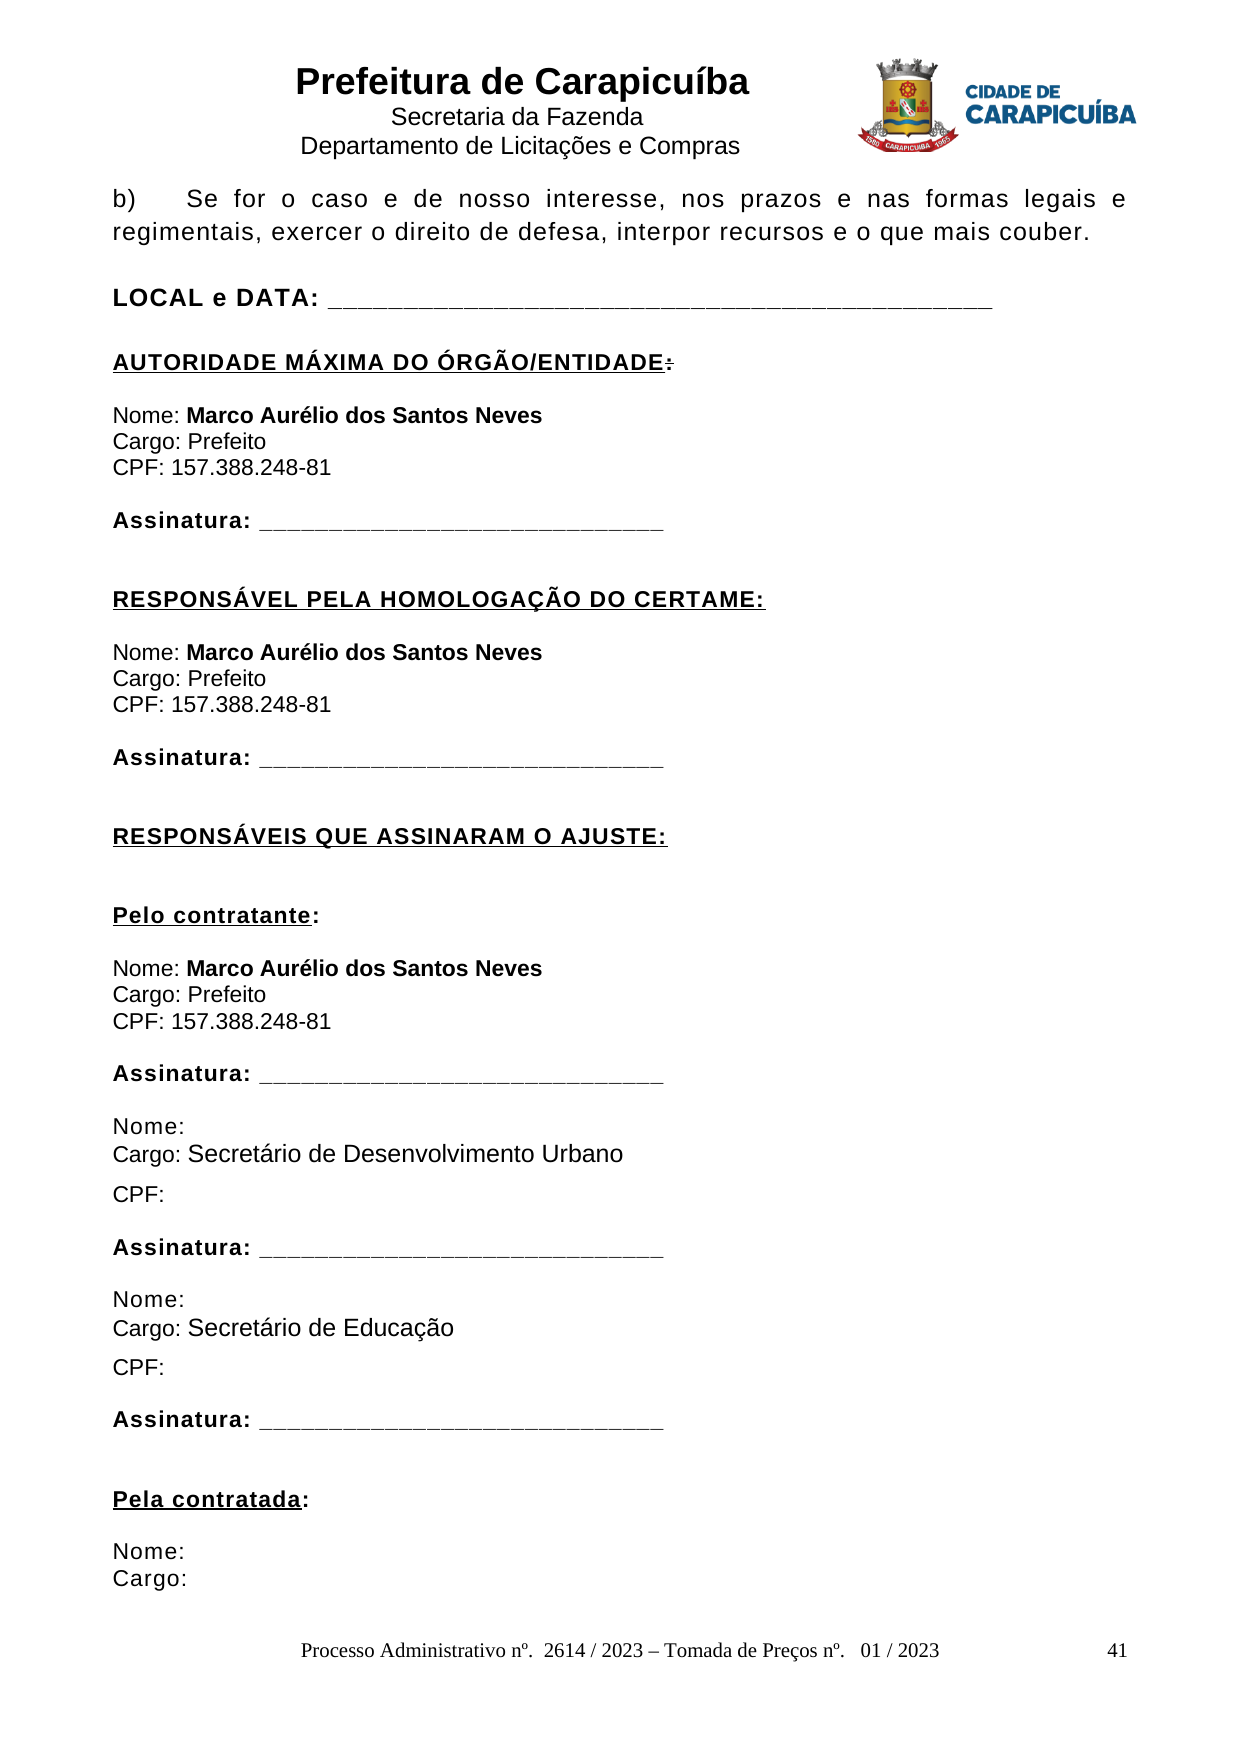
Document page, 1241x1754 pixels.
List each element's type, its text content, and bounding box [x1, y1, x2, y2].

text Assinatura: _____________________________ [112, 1233, 1128, 1260]
text Assinatura: _____________________________ [112, 507, 1128, 533]
text LOCAL e DATA: ____________________________________________ [112, 283, 1128, 312]
text Assinatura: _____________________________ [112, 744, 1128, 771]
text CPF: 157.388.248-81 [112, 1008, 1128, 1034]
text Nome: Marco Aurélio dos Santos Neves [112, 402, 1128, 428]
text Pelo contratante: [112, 902, 1128, 929]
text Cargo: [112, 1564, 1128, 1591]
text Cargo: Prefeito [112, 981, 1128, 1008]
text Cargo: Secretário de Desenvolvimento Urbano [112, 1139, 1104, 1168]
text Cargo: Prefeito [112, 428, 1128, 454]
text Assinatura: _____________________________ [112, 1060, 1128, 1087]
text CPF: 157.388.248-81 [112, 691, 1128, 718]
text RESPONSÁVEIS QUE ASSINARAM O AJUSTE: [112, 823, 1128, 849]
text b) Se for o caso e de nosso interesse, nos prazos e nas formas legais e regimentais, exercer o direito de defesa, interpor recursos e o que mais couber. [112, 184, 1128, 246]
text CPF: [112, 1354, 1128, 1380]
text Cargo: Prefeito [112, 665, 1128, 691]
text Nome: Marco Aurélio dos Santos Neves [112, 639, 1128, 665]
text Nome: [112, 1538, 1128, 1564]
text CPF: 157.388.248-81 [112, 454, 1128, 481]
text Cargo: Secretário de Educação [112, 1312, 1104, 1341]
picture [857, 57, 1139, 152]
text Nome: [112, 1286, 1128, 1312]
text CPF: [112, 1181, 1128, 1207]
text Pela contratada: [112, 1486, 1128, 1512]
text RESPONSÁVEL PELA HOMOLOGAÇÃO DO CERTAME: [112, 586, 1128, 612]
text AUTORIDADE MÁXIMA DO ÓRGÃO/ENTIDADE: [112, 349, 1128, 375]
text Nome: Marco Aurélio dos Santos Neves [112, 955, 1128, 981]
text Assinatura: _____________________________ [112, 1406, 1128, 1433]
text Nome: [112, 1113, 1128, 1139]
